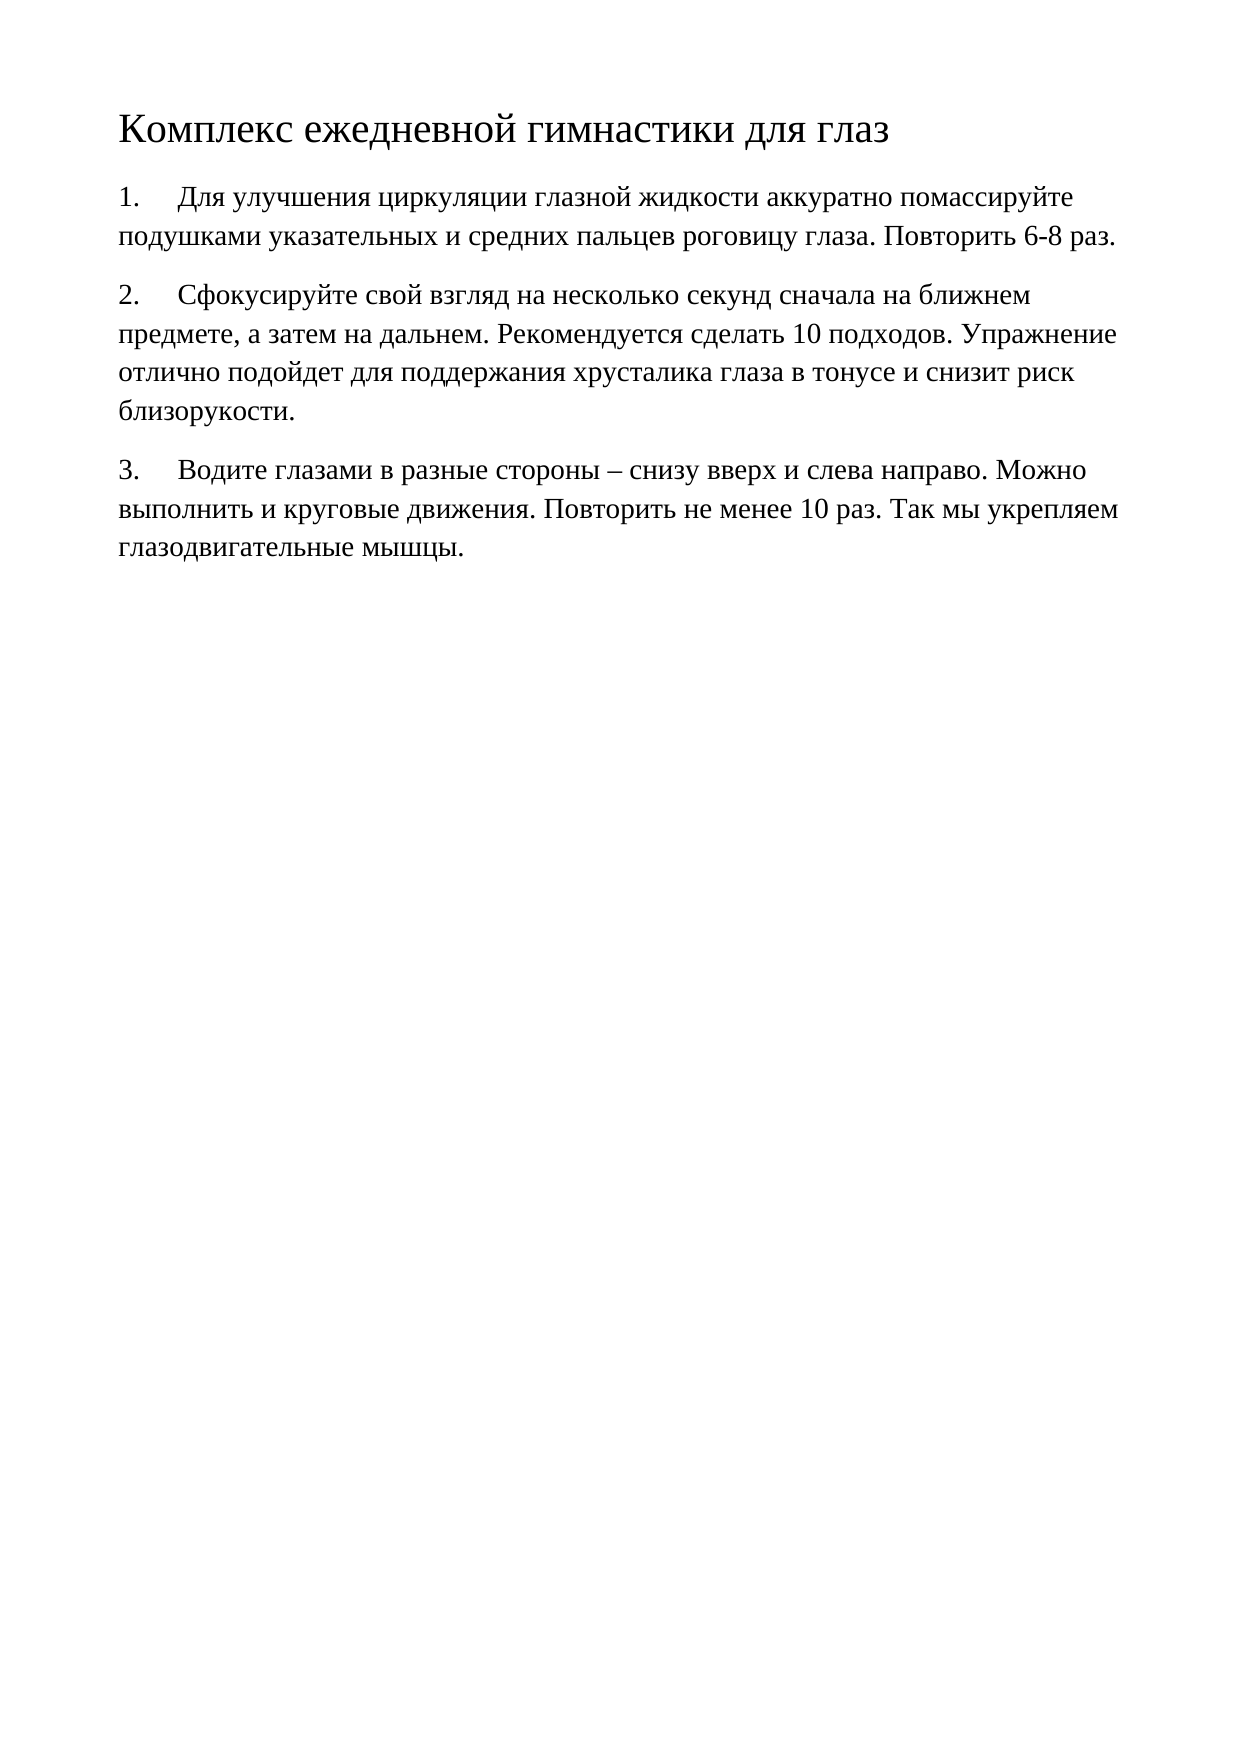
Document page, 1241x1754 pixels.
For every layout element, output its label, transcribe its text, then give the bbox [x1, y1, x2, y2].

text 1. Для улучшения циркуляции глазной жидкости аккуратно помассируйте подушками указательных и средних пальцев роговицу глаза. Повторить 6-8 раз. [118, 179, 1122, 251]
text 3. Водите глазами в разные стороны – снизу вверх и слева направо. Можно выполнить и круговые движения. Повторить не менее 10 раз. Так мы укрепляем глазодвигательные мышцы. [118, 452, 1122, 563]
text 2. Сфокусируйте свой взгляд на несколько секунд сначала на ближнем предмете, а затем на дальнем. Рекомендуется сделать 10 подходов. Упражнение отлично подойдет для поддержания хрусталика глаза в тонусе и снизит риск близорукости. [118, 277, 1122, 426]
text Комплекс ежедневной гимнастики для глаз [118, 103, 1122, 151]
